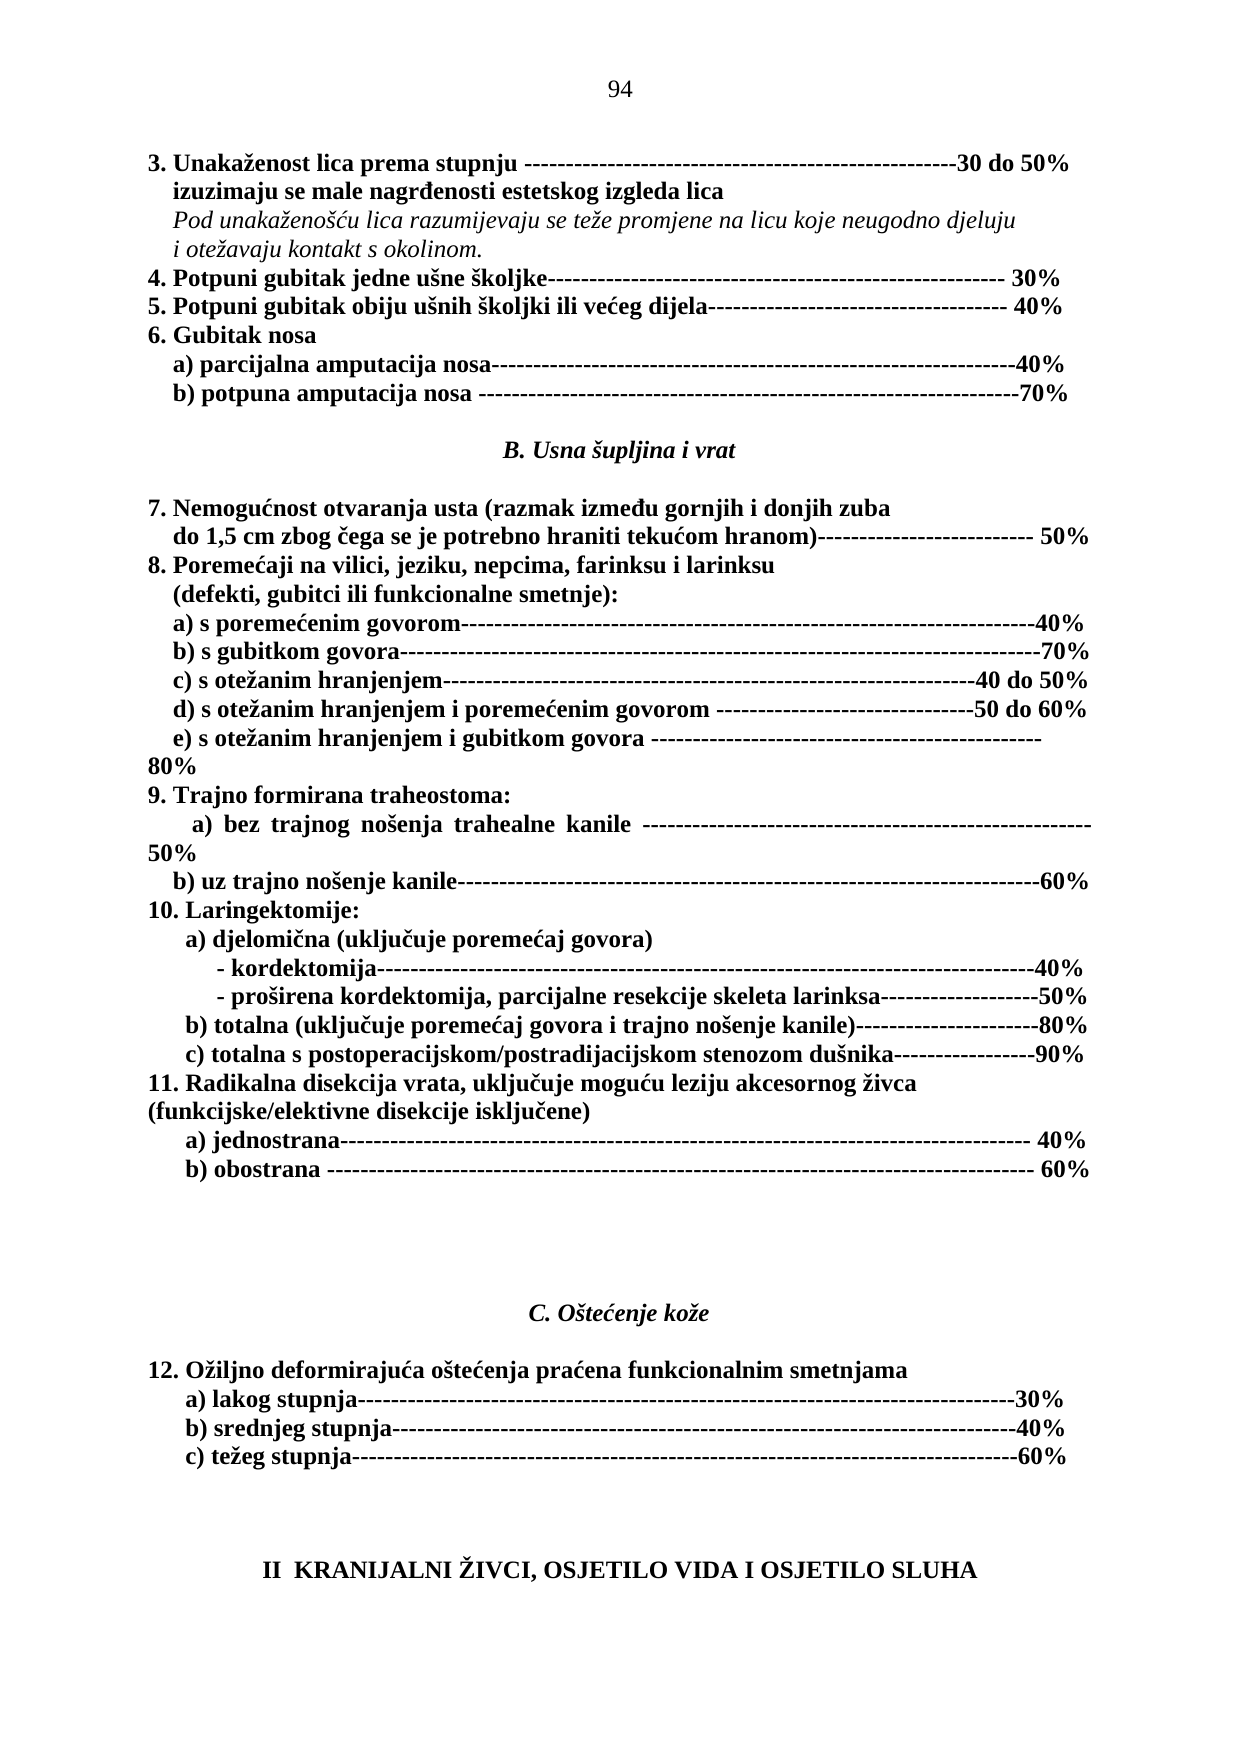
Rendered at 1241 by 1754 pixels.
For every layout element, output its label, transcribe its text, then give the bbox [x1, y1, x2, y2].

text c) težeg stupnja--------------------------------------------------------------------------------60% [148, 1441, 1093, 1470]
text a) jednostrana----------------------------------------------------------------------------------- 40% [148, 1125, 1093, 1154]
text 11. Radikalna disekcija vrata, uključuje moguću leziju akcesornog živca (funkcijske/elektivne disekcije isključene) [148, 1068, 1093, 1125]
text B. Usna šupljina i vrat [148, 435, 1093, 464]
text - proširena kordektomija, parcijalne resekcije skeleta larinksa-------------------50% [148, 981, 1093, 1010]
text 7. Nemogućnost otvaranja usta (razmak između gornjih i donjih zuba [148, 493, 1093, 521]
text Pod unakaženošću lica razumijevaju se teže promjene na licu koje neugodno djeluju [148, 205, 1093, 234]
text a) parcijalna amputacija nosa---------------------------------------------------------------40% [148, 349, 1093, 378]
text b) s gubitkom govora-----------------------------------------------------------------------------70% [148, 636, 1093, 665]
text a) bez trajnog nošenja trahealne kanile ------------------------------------------------------50% [148, 809, 1093, 866]
text 3. Unakaženost lica prema stupnju ----------------------------------------------------30 do 50% [148, 148, 1093, 176]
text 6. Gubitak nosa [148, 320, 1093, 349]
text d) s otežanim hranjenjem i poremećenim govorom -------------------------------50 do 60% [148, 694, 1093, 723]
text 5. Potpuni gubitak obiju ušnih školjki ili većeg dijela------------------------------------ 40% [148, 291, 1093, 320]
text 4. Potpuni gubitak jedne ušne školjke------------------------------------------------------- 30% [148, 263, 1093, 291]
text b) srednjeg stupnja---------------------------------------------------------------------------40% [148, 1413, 1093, 1441]
text a) djelomična (uključuje poremećaj govora) [148, 924, 1093, 953]
text b) obostrana ------------------------------------------------------------------------------------- 60% [148, 1154, 1093, 1183]
text c) totalna s postoperacijskom/postradijacijskom stenozom dušnika-----------------90% [148, 1039, 1093, 1068]
text b) uz trajno nošenje kanile----------------------------------------------------------------------60% [148, 866, 1093, 895]
text 8. Poremećaji na vilici, jeziku, nepcima, farinksu i larinksu [148, 550, 1093, 579]
text c) s otežanim hranjenjem----------------------------------------------------------------40 do 50% [148, 665, 1093, 694]
text b) potpuna amputacija nosa -----------------------------------------------------------------70% [148, 378, 1093, 406]
text 10. Laringektomije: [148, 895, 1093, 924]
text a) s poremećenim govorom---------------------------------------------------------------------40% [148, 608, 1093, 636]
text izuzimaju se male nagrđenosti estetskog izgleda lica [148, 176, 1093, 205]
text 9. Trajno formirana traheostoma: [148, 780, 1093, 809]
text b) totalna (uključuje poremećaj govora i trajno nošenje kanile)----------------------80% [148, 1010, 1093, 1039]
text a) lakog stupnja-------------------------------------------------------------------------------30% [148, 1384, 1093, 1413]
text i otežavaju kontakt s okolinom. [148, 234, 1093, 263]
text 12. Ožiljno deformirajuća oštećenja praćena funkcionalnim smetnjama [148, 1355, 1093, 1384]
text II KRANIJALNI ŽIVCI, OSJETILO VIDA I OSJETILO SLUHA [148, 1556, 1093, 1584]
text (defekti, gubitci ili funkcionalne smetnje): [148, 579, 1093, 608]
text e) s otežanim hranjenjem i gubitkom govora -----------------------------------------------80% [148, 723, 1093, 780]
text - kordektomija-------------------------------------------------------------------------------40% [148, 953, 1093, 981]
text C. Oštećenje kože [148, 1298, 1093, 1326]
text do zbog čega se je potrebno hraniti tekućom hranom)-------------------------- 50% [148, 521, 1093, 550]
